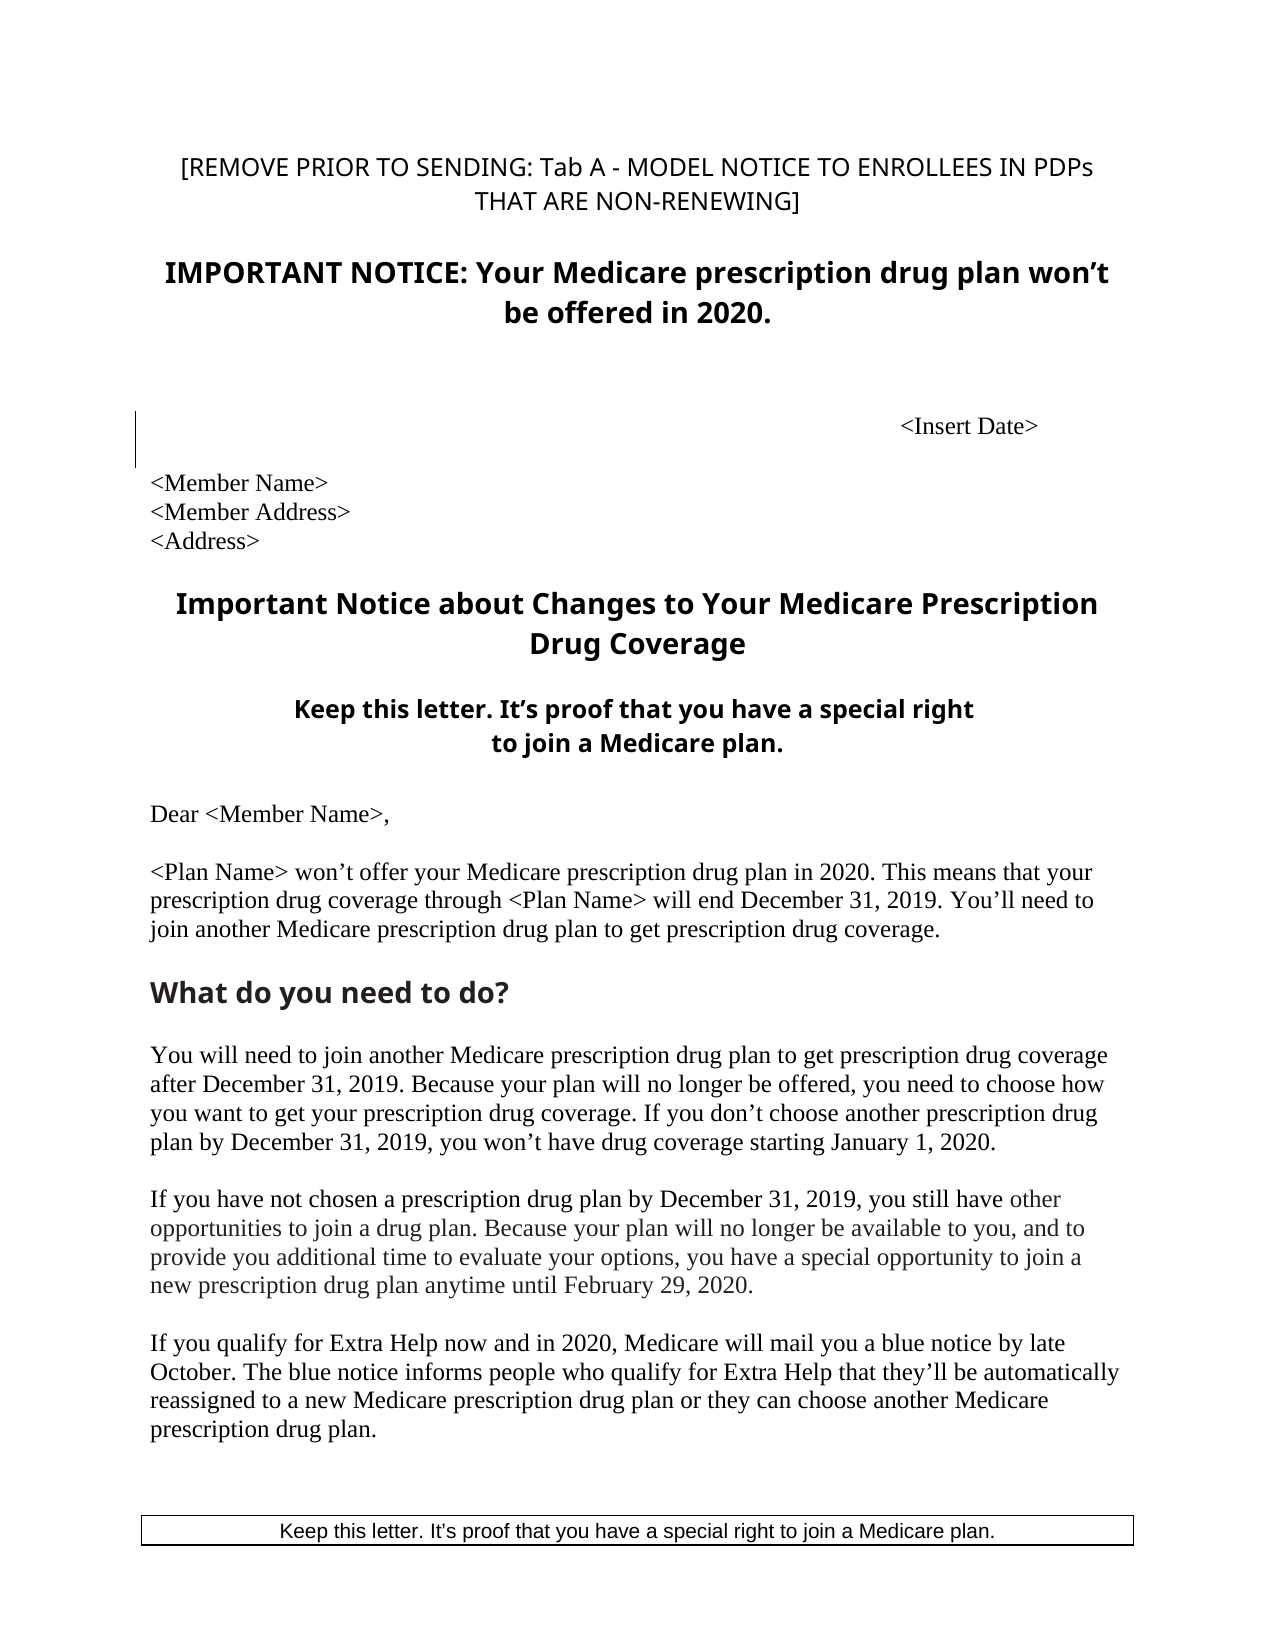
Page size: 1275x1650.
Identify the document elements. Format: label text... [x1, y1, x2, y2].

text If you have not chosen a prescription drug plan by December 31, 2019, you still have other opportunities to join a drug plan. Because your plan will no longer be available to you, and to provide you additional time to evaluate your options, you have a special opportunity to join a new prescription drug plan anytime until February 29, 2020. [150, 1184, 1125, 1299]
text <Insert Date> [825, 411, 1125, 440]
text Dear <Member Name>, [150, 799, 1125, 828]
text <Member Name> <Member Address> <Address> [150, 468, 1125, 555]
text You will need to join another Medicare prescription drug plan to get prescription drug coverage after December 31, 2019. Because your plan will no longer be offered, you need to choose how you want to get your prescription drug coverage. If you don’t choose another prescription drug plan by December 31, 2019, you won’t have drug coverage starting January 1, 2020. [150, 1040, 1125, 1155]
text [REMOVE PRIOR TO SENDING: Tab A - MODEL NOTICE TO ENROLLEES IN PDPs THAT ARE NON-RENEWING] [150, 150, 1125, 218]
text IMPORTANT NOTICE: Your Medicare prescription drug plan won’t be offered in 2020. [150, 252, 1125, 332]
text <Plan Name> won’t offer your Medicare prescription drug plan in 2020. This means that your prescription drug coverage through <Plan Name> will end December 31, 2019. You’ll need to join another Medicare prescription drug plan to get prescription drug coverage. [150, 857, 1125, 943]
text Keep this letter. It’s proof that you have a special right to join a Medicare plan. [150, 692, 1125, 760]
text If you qualify for Extra Help now and in 2020, Medicare will mail you a blue notice by late October. The blue notice informs people who qualify for Extra Help that they’ll be automatically reassigned to a new Medicare prescription drug plan or they can choose another Medicare prescription drug plan. [150, 1328, 1125, 1443]
text Important Notice about Changes to Your Medicare Prescription Drug Coverage [150, 583, 1125, 663]
text What do you need to do? [150, 972, 1125, 1012]
